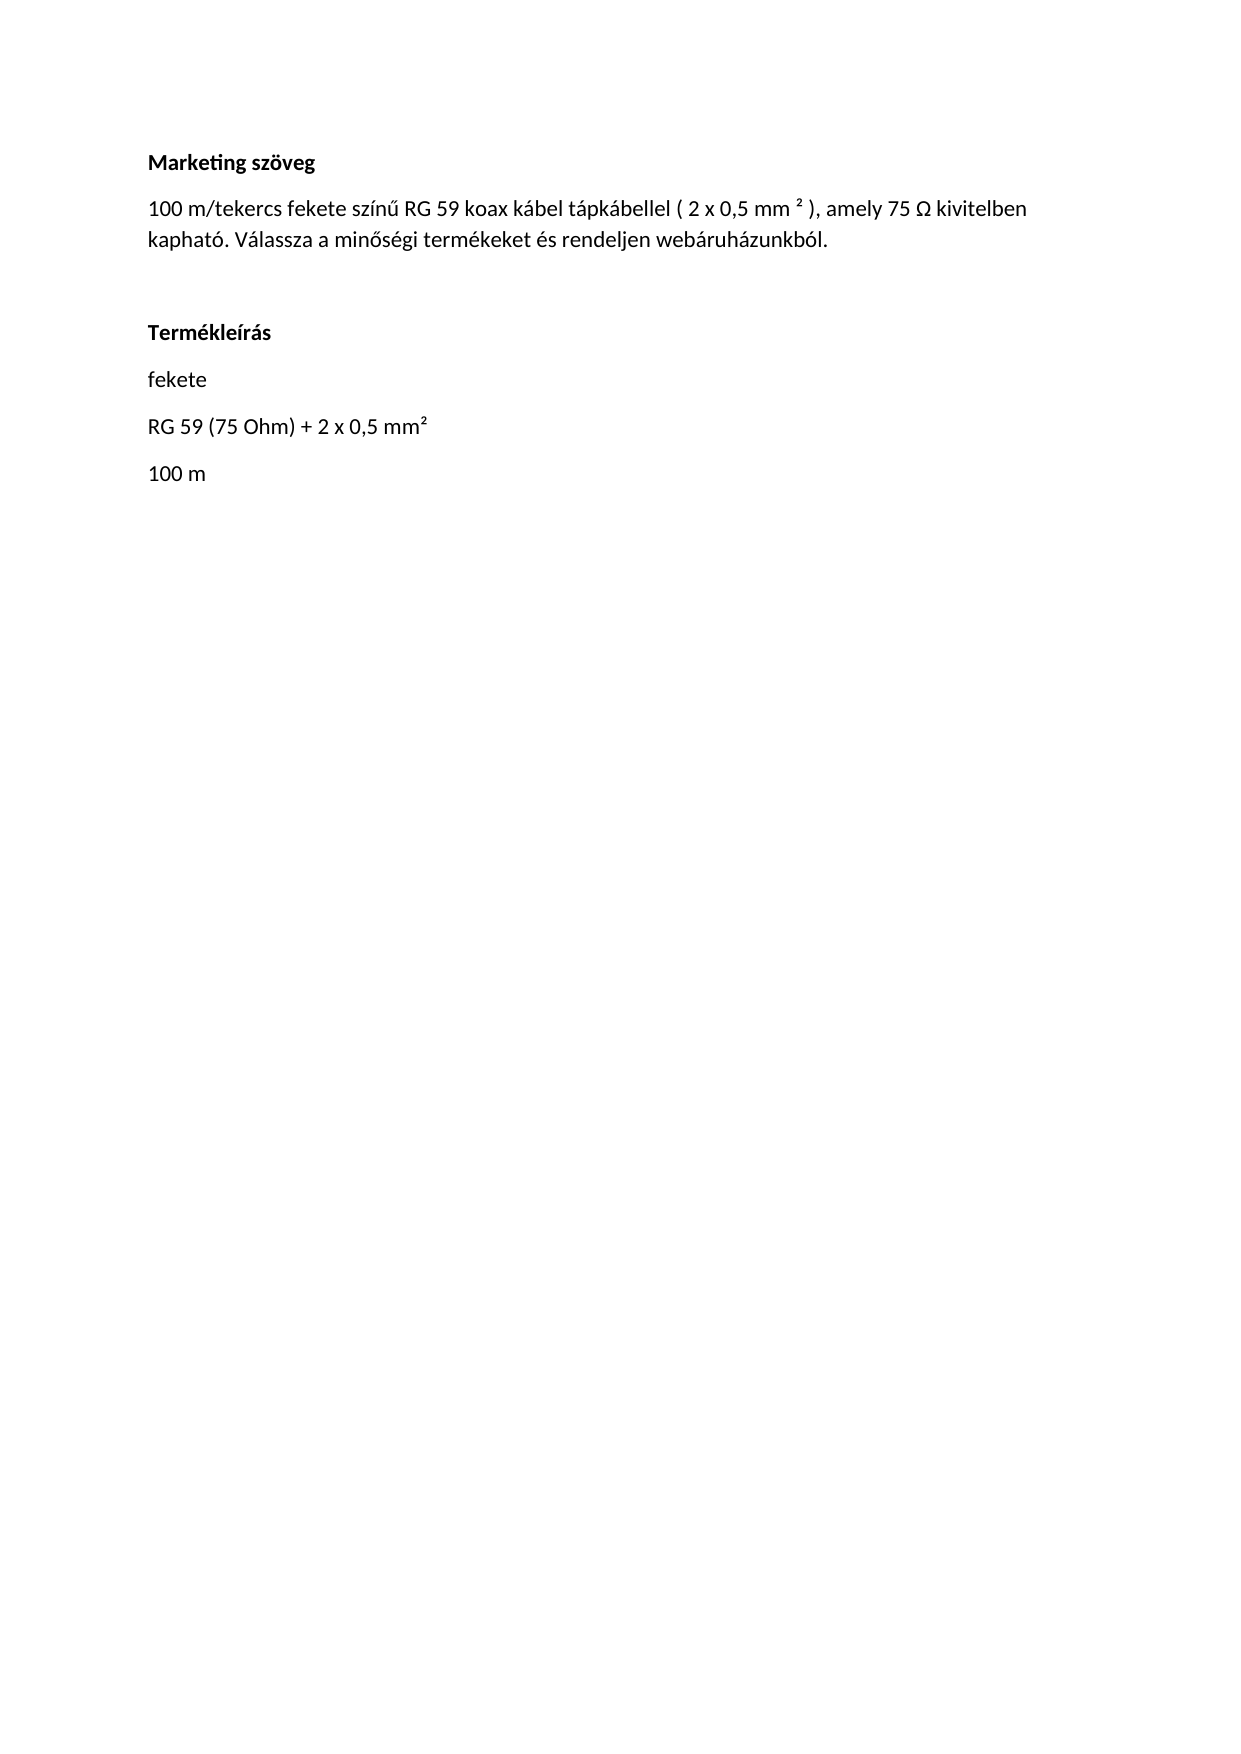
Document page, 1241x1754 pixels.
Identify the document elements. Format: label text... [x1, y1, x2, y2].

text RG 59 (75 Ohm) + 2 x 0,5 mm² [148, 412, 1093, 440]
text Termékleírás [148, 318, 1093, 346]
text 100 m [148, 459, 1093, 487]
text fekete [148, 365, 1093, 393]
text Marketing szöveg [148, 148, 1093, 176]
text 100 m/tekercs fekete színű RG 59 koax kábel tápkábellel ( 2 x 0,5 mm ² ), amely 75 Ω kivitelben kapható. Válassza a minőségi termékeket és rendeljen webáruházunkból. [148, 194, 1093, 253]
